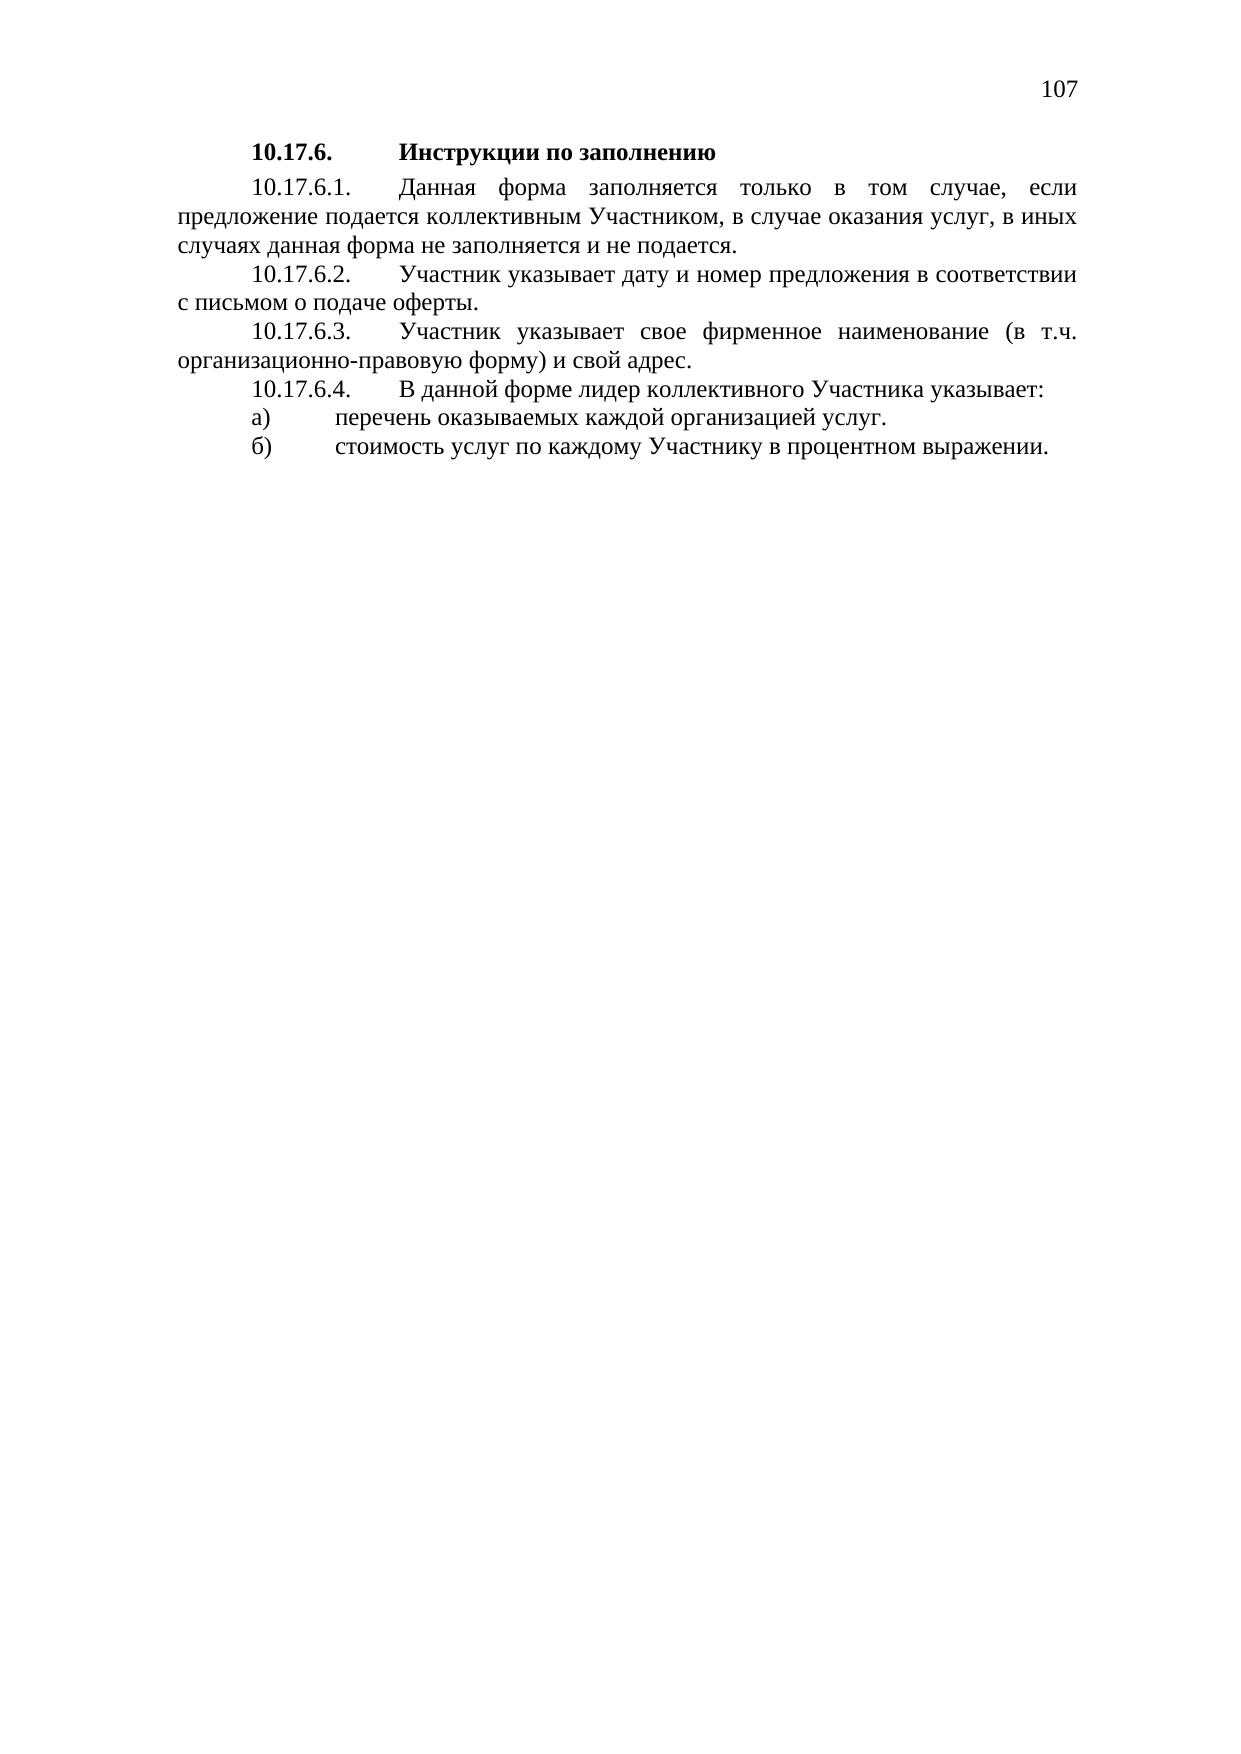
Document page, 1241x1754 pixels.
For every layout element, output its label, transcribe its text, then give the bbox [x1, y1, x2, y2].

list Участник указывает свое фирменное наименование (в т.ч. организационно-правовую форму) и свой адрес. [177, 316, 1078, 374]
list В данной форме лидер коллективного Участника указывает: [177, 374, 1078, 402]
list стоимость услуг по каждому Участнику в процентном выражении. [177, 431, 1078, 460]
list Данная форма заполняется только в том случае, если предложение подается коллективным Участником, в случае оказания услуг, в иных случаях данная форма не заполняется и не подается. [177, 172, 1078, 259]
list Инструкции по заполнению [177, 137, 1078, 166]
list Участник указывает дату и номер предложения в соответствии с письмом о подаче оферты. [177, 259, 1078, 316]
list перечень оказываемых каждой организацией услуг. [177, 402, 1078, 431]
